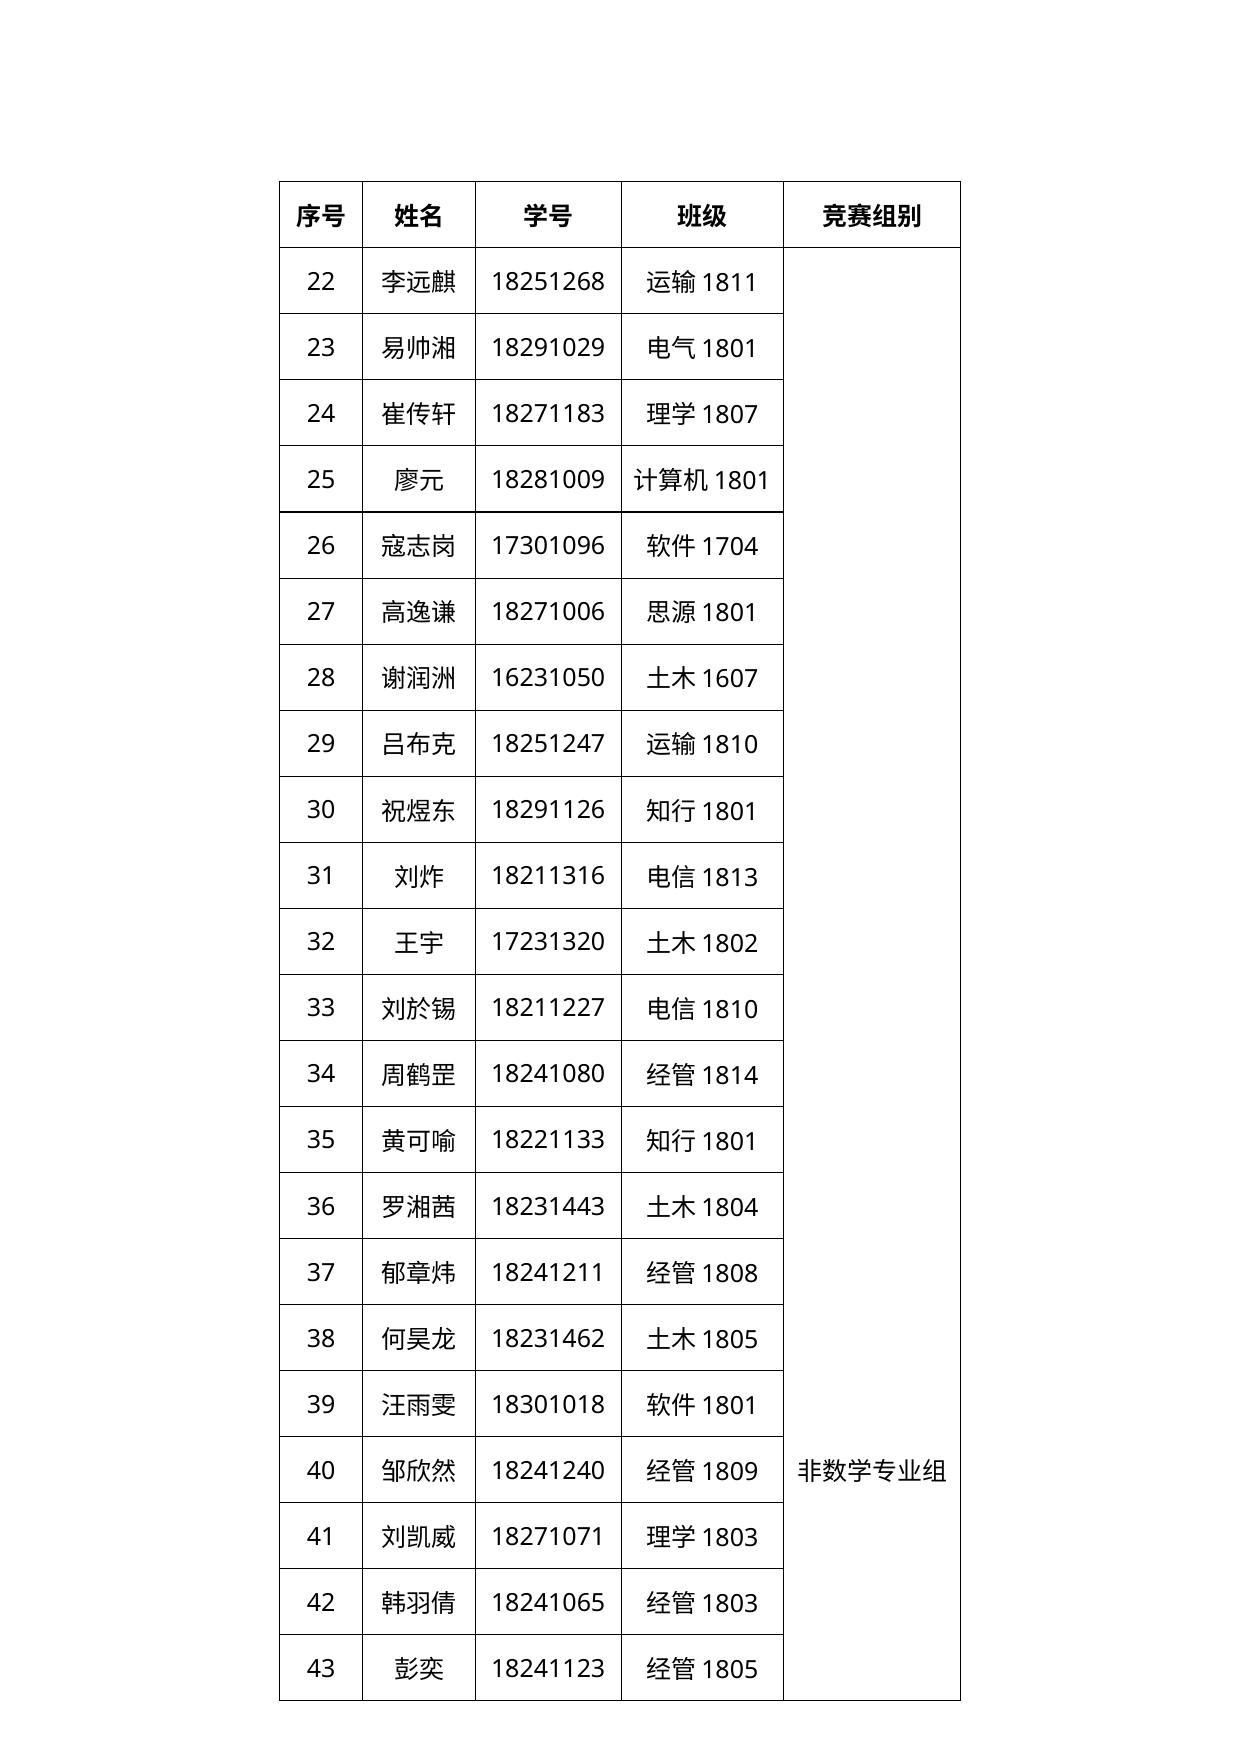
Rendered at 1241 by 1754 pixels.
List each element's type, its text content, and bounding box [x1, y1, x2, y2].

table_cell 王宇 [363, 909, 475, 974]
table_cell 邹欣然 [363, 1437, 475, 1502]
table_cell 18241065 [476, 1569, 621, 1634]
table_header 竞赛组别 [784, 182, 960, 247]
table_header 姓名 [363, 182, 475, 247]
table_cell 33 [280, 975, 362, 1040]
table_cell 经管1809 [622, 1437, 783, 1502]
table_cell 32 [280, 909, 362, 974]
table_cell 经管1808 [622, 1239, 783, 1304]
table_cell 软件1704 [622, 513, 783, 577]
table_cell 40 [280, 1437, 362, 1502]
table_cell 18241080 [476, 1041, 621, 1106]
table_cell 28 [280, 645, 362, 709]
table_cell 18281009 [476, 446, 621, 511]
table_cell 43 [280, 1635, 362, 1700]
table_cell 18211227 [476, 975, 621, 1040]
table_cell 18291029 [476, 314, 621, 379]
table_cell 18231462 [476, 1305, 621, 1370]
table_header 班级 [622, 182, 783, 247]
table_cell 寇志岗 [363, 513, 475, 577]
table_cell 知行1801 [622, 777, 783, 842]
table_cell 非数学专业组 [784, 1436, 960, 1700]
table_cell 易帅湘 [363, 314, 475, 379]
table_cell 18271183 [476, 380, 621, 445]
table_cell 24 [280, 380, 362, 445]
table_cell 27 [280, 579, 362, 643]
table_cell 韩羽倩 [363, 1569, 475, 1634]
table_cell 谢润洲 [363, 645, 475, 709]
table_cell 42 [280, 1569, 362, 1634]
table_cell 18271006 [476, 579, 621, 643]
table_cell 18301018 [476, 1371, 621, 1436]
table_cell 经管1805 [622, 1635, 783, 1700]
table_cell 39 [280, 1371, 362, 1436]
table_cell 经管1814 [622, 1041, 783, 1106]
table_cell 电信1813 [622, 843, 783, 908]
table_cell 祝煜东 [363, 777, 475, 842]
table_cell 18241211 [476, 1239, 621, 1304]
table_cell 18291126 [476, 777, 621, 842]
table_cell 18271071 [476, 1503, 621, 1568]
table_cell 29 [280, 711, 362, 776]
table_cell 16231050 [476, 645, 621, 709]
table_cell 38 [280, 1305, 362, 1370]
table_cell 高逸谦 [363, 579, 475, 643]
table_cell 电气1801 [622, 314, 783, 379]
table_cell 黄可喻 [363, 1107, 475, 1172]
table_cell 17231320 [476, 909, 621, 974]
table_cell 经管1803 [622, 1569, 783, 1634]
table_cell 计算机1801 [622, 446, 783, 511]
table_cell 31 [280, 843, 362, 908]
table_cell 刘炸 [363, 843, 475, 908]
table_cell 运输1810 [622, 711, 783, 776]
table_cell 土木1607 [622, 645, 783, 709]
table_cell 知行1801 [622, 1107, 783, 1172]
table_header 序号 [280, 182, 362, 247]
table_cell 廖元 [363, 446, 475, 511]
table_cell 汪雨雯 [363, 1371, 475, 1436]
table_cell 26 [280, 513, 362, 577]
table_cell 何昊龙 [363, 1305, 475, 1370]
table_cell 18251268 [476, 248, 621, 313]
table_cell 运输1811 [622, 248, 783, 313]
table_cell 30 [280, 777, 362, 842]
table_cell 软件1801 [622, 1371, 783, 1436]
table_cell 电信1810 [622, 975, 783, 1040]
table_cell 34 [280, 1041, 362, 1106]
table_cell 18231443 [476, 1173, 621, 1238]
table_cell 土木1802 [622, 909, 783, 974]
table_cell 土木1804 [622, 1173, 783, 1238]
table_cell 36 [280, 1173, 362, 1238]
table_cell 李远麒 [363, 248, 475, 313]
table_header 学号 [476, 182, 621, 247]
table_cell 18251247 [476, 711, 621, 776]
table_cell 刘凯威 [363, 1503, 475, 1568]
table_cell 23 [280, 314, 362, 379]
table_cell 彭奕 [363, 1635, 475, 1700]
table_cell 18241123 [476, 1635, 621, 1700]
table_cell 土木1805 [622, 1305, 783, 1370]
table_cell 郁章炜 [363, 1239, 475, 1304]
table_cell 17301096 [476, 513, 621, 577]
table_cell 25 [280, 446, 362, 511]
table_cell 理学1807 [622, 380, 783, 445]
table_cell 18211316 [476, 843, 621, 908]
table_cell 刘於锡 [363, 975, 475, 1040]
table_cell 罗湘茜 [363, 1173, 475, 1238]
table_cell 18221133 [476, 1107, 621, 1172]
table_cell 18241240 [476, 1437, 621, 1502]
table_cell 35 [280, 1107, 362, 1172]
table_cell 41 [280, 1503, 362, 1568]
table_cell 思源1801 [622, 579, 783, 643]
table_cell 周鹤罡 [363, 1041, 475, 1106]
table_cell 37 [280, 1239, 362, 1304]
table_cell 吕布克 [363, 711, 475, 776]
table_cell 理学1803 [622, 1503, 783, 1568]
table_cell 22 [280, 248, 362, 313]
table_cell 崔传轩 [363, 380, 475, 445]
